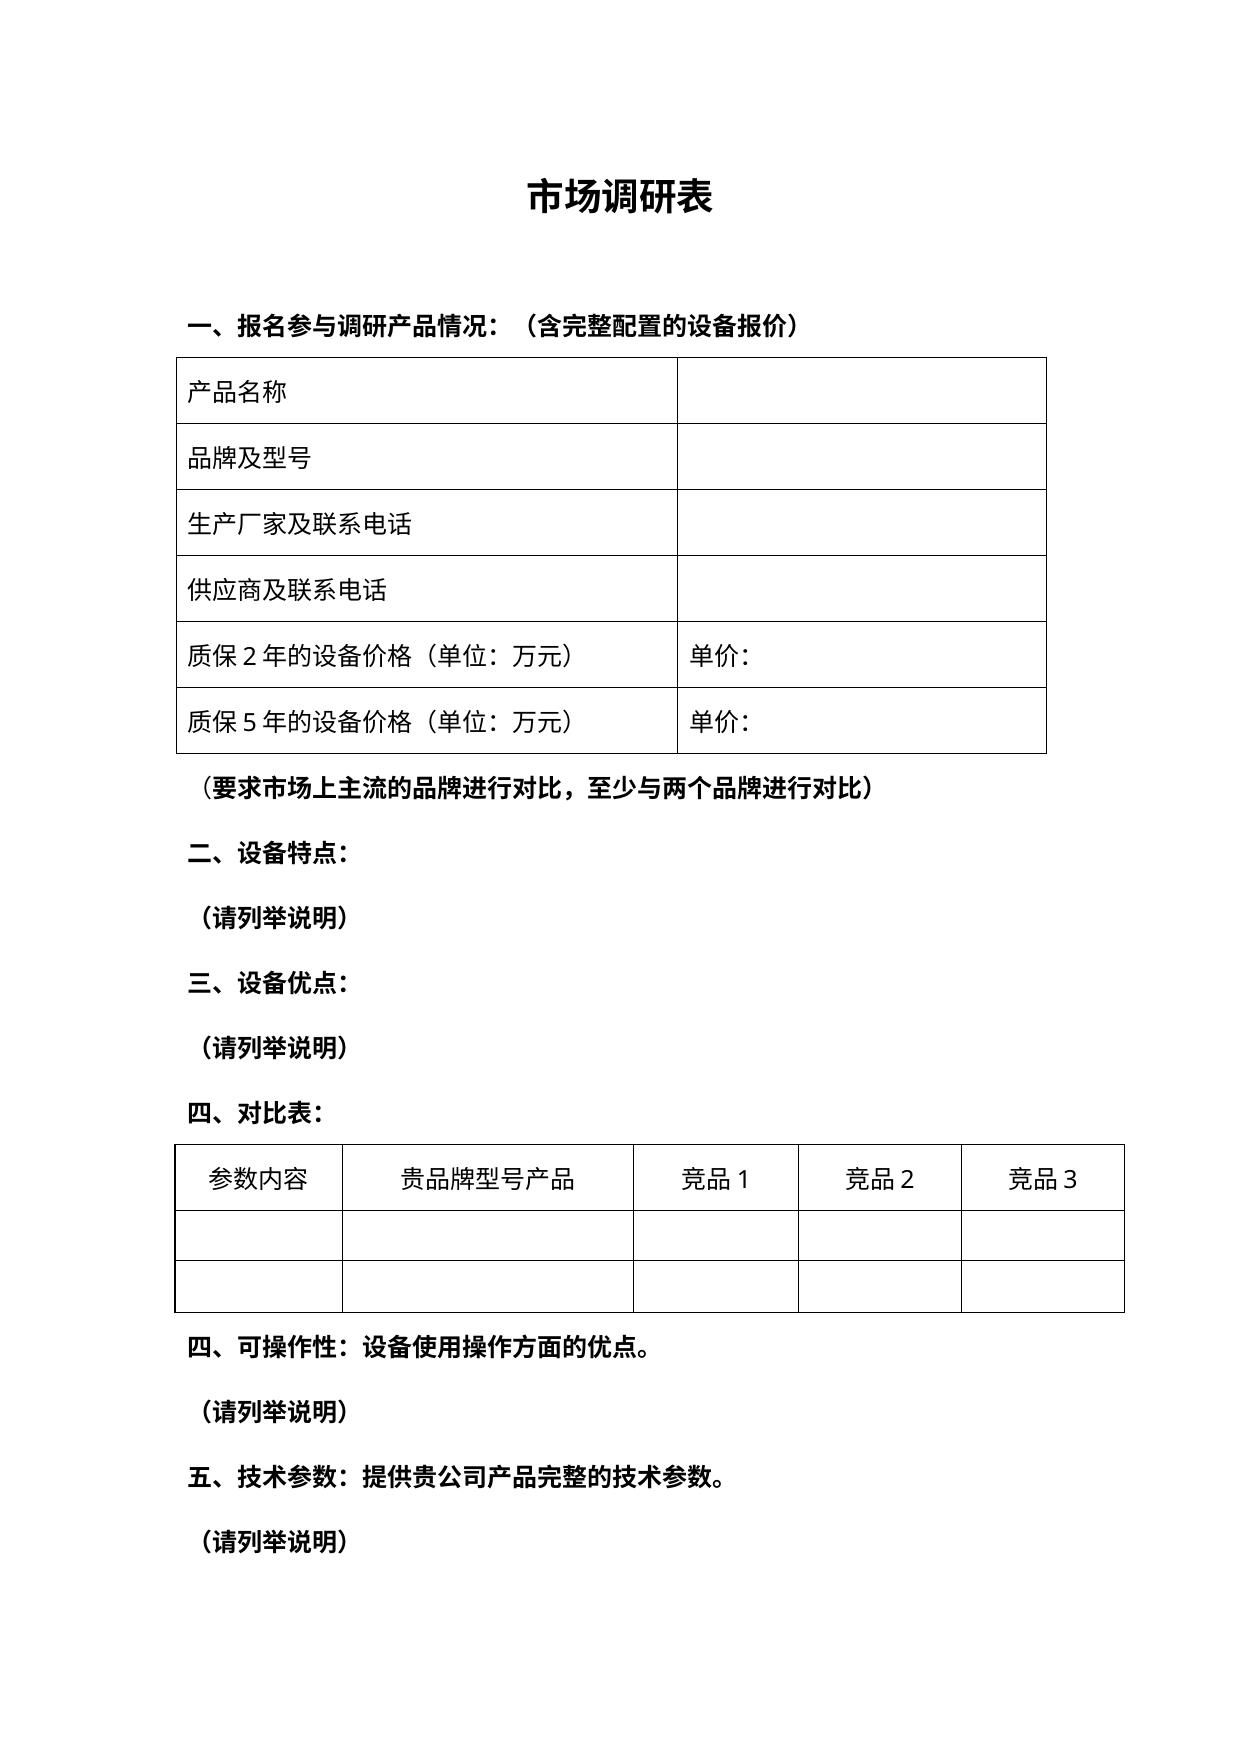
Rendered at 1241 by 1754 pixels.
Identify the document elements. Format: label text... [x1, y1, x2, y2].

table_header 贵品牌型号产品 [343, 1145, 633, 1210]
table_cell [634, 1261, 798, 1312]
list 技术参数：提供贵公司产品完整的技术参数。 [187, 1443, 1053, 1508]
list （请列举说明） [187, 1508, 1053, 1573]
table_cell [343, 1261, 633, 1312]
list （请列举说明） [187, 1014, 1053, 1079]
table_cell 生产厂家及联系电话 [177, 490, 677, 555]
table_cell [176, 1261, 342, 1312]
list （请列举说明） [187, 1378, 1053, 1443]
table_cell [678, 556, 1046, 621]
table_cell 质保5年的设备价格（单位：万元） [177, 688, 677, 753]
table_header [678, 358, 1046, 423]
list 设备优点： [187, 949, 1053, 1014]
table_cell [678, 490, 1046, 555]
table_cell [343, 1211, 633, 1260]
table_cell [634, 1211, 798, 1260]
table_header 参数内容 [176, 1145, 342, 1210]
table_cell [962, 1211, 1124, 1260]
table_header 产品名称 [177, 358, 677, 423]
text 四、对比表： [187, 1079, 1053, 1144]
table_cell 单价： [678, 688, 1046, 753]
table_cell [678, 424, 1046, 489]
text 一、报名参与调研产品情况：（含完整配置的设备报价） [187, 292, 1053, 357]
text 市场调研表 [187, 162, 1053, 227]
table_cell 品牌及型号 [177, 424, 677, 489]
table_header 竞品1 [634, 1145, 798, 1210]
table_cell [799, 1261, 961, 1312]
table_cell [176, 1211, 342, 1260]
list 可操作性：设备使用操作方面的优点。 [187, 1313, 1053, 1378]
table_cell [799, 1211, 961, 1260]
table_cell 供应商及联系电话 [177, 556, 677, 621]
text （要求市场上主流的品牌进行对比，至少与两个品牌进行对比） [187, 754, 1053, 819]
table_header 竞品2 [799, 1145, 961, 1210]
list （请列举说明） [187, 884, 1053, 949]
table_header 竞品3 [962, 1145, 1124, 1210]
list 设备特点： [187, 819, 1053, 884]
table_cell 单价： [678, 622, 1046, 687]
table_cell 质保2年的设备价格（单位：万元） [177, 622, 677, 687]
table_cell [962, 1261, 1124, 1312]
